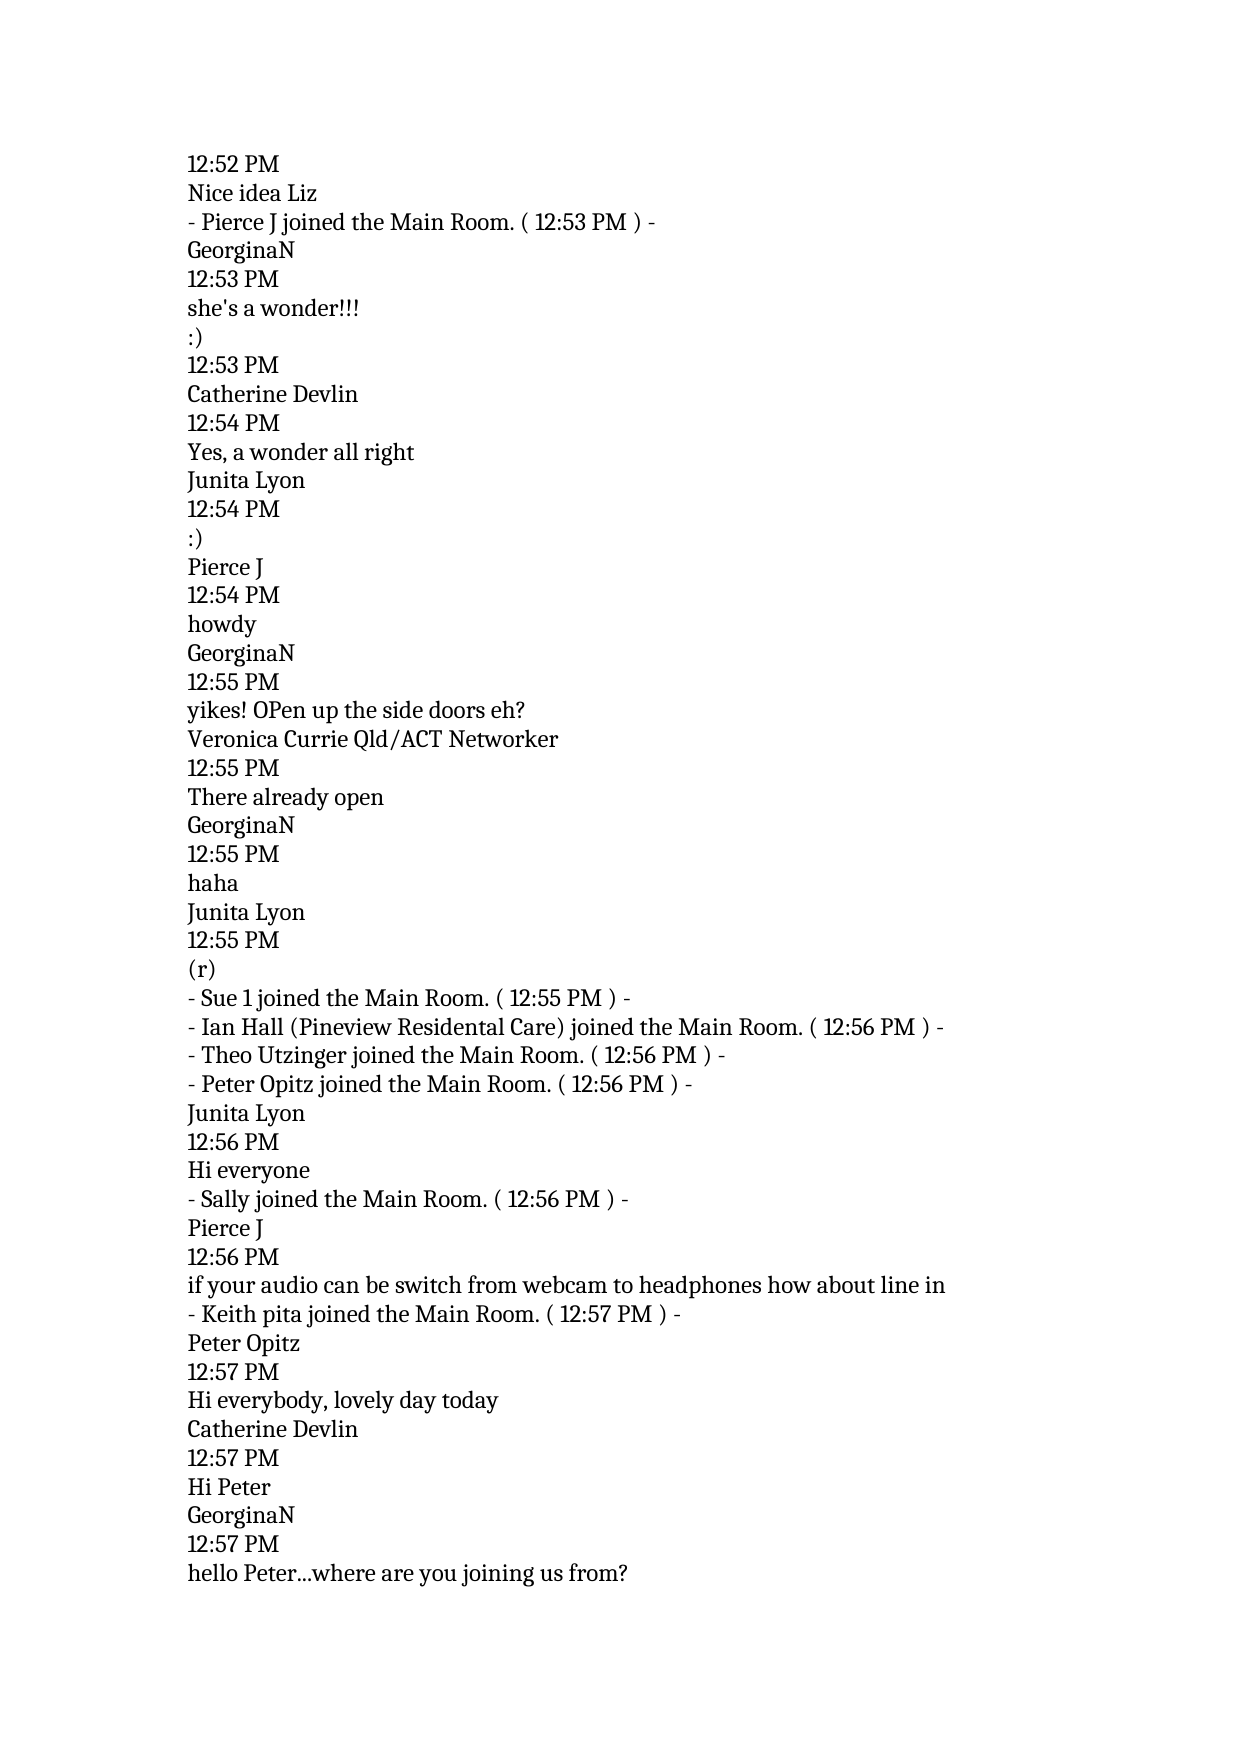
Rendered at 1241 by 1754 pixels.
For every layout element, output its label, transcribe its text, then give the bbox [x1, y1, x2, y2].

text 12:54 PM [187, 581, 1053, 610]
text 12:55 PM [187, 754, 1053, 782]
text :) [187, 322, 1053, 351]
text hello Peter...where are you joining us from? [187, 1559, 1053, 1587]
text 12:54 PM [187, 495, 1053, 524]
text Junita Lyon [187, 1099, 1053, 1127]
text :) [187, 524, 1053, 552]
text she's a wonder!!! [187, 294, 1053, 322]
text - Ian Hall (Pineview Residental Care) joined the Main Room. ( 12:56 PM ) - [187, 1012, 1053, 1041]
text GeorginaN [187, 639, 1053, 667]
text 12:57 PM [187, 1444, 1053, 1472]
text 12:55 PM [187, 926, 1053, 955]
text Veronica Currie Qld/ACT Networker [187, 725, 1053, 754]
text Pierce J [187, 1214, 1053, 1242]
text Hi Peter [187, 1472, 1053, 1501]
text haha [187, 869, 1053, 897]
text 12:53 PM [187, 265, 1053, 294]
text Hi everybody, lovely day today [187, 1386, 1053, 1415]
text yikes! OPen up the side doors eh? [187, 696, 1053, 725]
text Yes, a wonder all right [187, 437, 1053, 466]
text Nice idea Liz [187, 179, 1053, 207]
text - Pierce J joined the Main Room. ( 12:53 PM ) - [187, 207, 1053, 236]
text if your audio can be switch from webcam to headphones how about line in [187, 1271, 1053, 1300]
text howdy [187, 610, 1053, 639]
text Junita Lyon [187, 466, 1053, 495]
text Catherine Devlin [187, 380, 1053, 409]
text Hi everyone [187, 1156, 1053, 1185]
text GeorginaN [187, 811, 1053, 840]
text Catherine Devlin [187, 1415, 1053, 1444]
text 12:55 PM [187, 840, 1053, 869]
text 12:57 PM [187, 1357, 1053, 1386]
text 12:53 PM [187, 351, 1053, 380]
text Pierce J [187, 552, 1053, 581]
text There already open [187, 782, 1053, 811]
text - Sally joined the Main Room. ( 12:56 PM ) - [187, 1185, 1053, 1214]
text - Keith pita joined the Main Room. ( 12:57 PM ) - [187, 1300, 1053, 1329]
text 12:57 PM [187, 1530, 1053, 1559]
text GeorginaN [187, 236, 1053, 265]
text 12:56 PM [187, 1242, 1053, 1271]
text (r) [187, 955, 1053, 984]
text 12:55 PM [187, 667, 1053, 696]
text GeorginaN [187, 1501, 1053, 1530]
text - Peter Opitz joined the Main Room. ( 12:56 PM ) - [187, 1070, 1053, 1099]
text 12:52 PM [187, 150, 1053, 179]
text - Sue 1 joined the Main Room. ( 12:55 PM ) - [187, 984, 1053, 1012]
text Junita Lyon [187, 897, 1053, 926]
text - Theo Utzinger joined the Main Room. ( 12:56 PM ) - [187, 1041, 1053, 1070]
text 12:54 PM [187, 409, 1053, 437]
text 12:56 PM [187, 1127, 1053, 1156]
text Peter Opitz [187, 1329, 1053, 1357]
